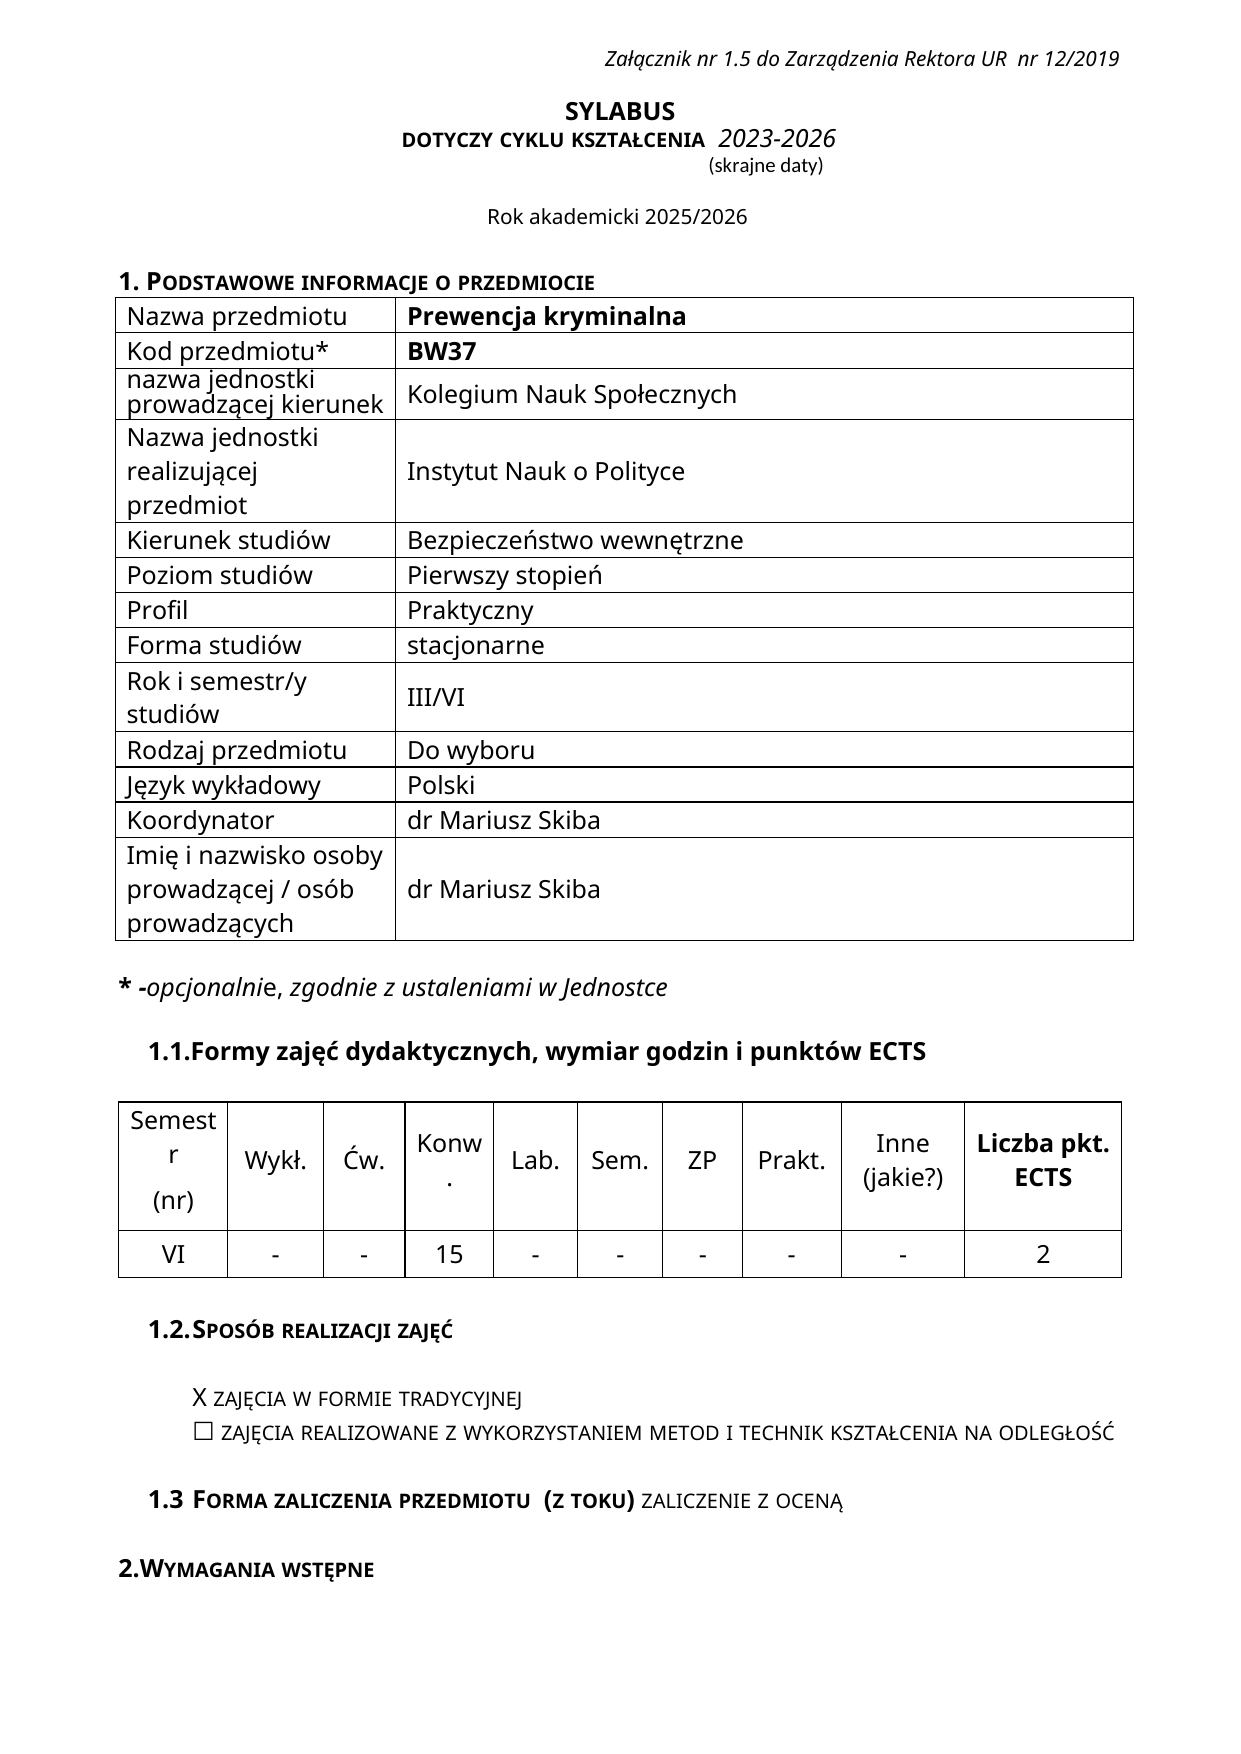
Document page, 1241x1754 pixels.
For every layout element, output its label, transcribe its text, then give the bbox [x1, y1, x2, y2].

table_header Liczba pkt. ECTS [965, 1103, 1121, 1229]
table_cell Pierwszy stopień [396, 558, 1133, 592]
text 2.Wymagania wstępne [118, 1550, 1122, 1584]
table_cell Poziom studiów [116, 558, 395, 592]
table_cell Bezpieczeństwo wewnętrzne [396, 523, 1133, 557]
table_cell 2 [965, 1231, 1121, 1277]
table_cell stacjonarne [396, 628, 1133, 662]
text Rok akademicki 2025/2026 [118, 204, 1122, 229]
table_cell Rodzaj przedmiotu [116, 732, 395, 766]
table_cell nazwa jednostki prowadzącej kierunek [116, 369, 395, 418]
table_header Inne (jakie?) [842, 1103, 964, 1229]
table_cell - [842, 1231, 964, 1277]
table_cell dr Mariusz Skiba [396, 838, 1133, 940]
table_cell Kolegium Nauk Społecznych [396, 369, 1133, 418]
text SYLABUS [118, 94, 1122, 128]
text (skrajne daty) [118, 153, 1122, 178]
table_header Prakt. [743, 1103, 841, 1229]
table_cell Nazwa jednostki realizującej przedmiot [116, 420, 395, 522]
text 1. Podstawowe informacje o przedmiocie [118, 263, 1122, 297]
table_cell Koordynator [116, 803, 395, 837]
table_cell dr Mariusz Skiba [396, 803, 1133, 837]
table_cell Rok i semestr/y studiów [116, 663, 395, 731]
table_cell - [228, 1231, 323, 1277]
table_header Semestr (nr) [119, 1103, 227, 1229]
text 1.1.Formy zajęć dydaktycznych, wymiar godzin i punktów ECTS [148, 1033, 1122, 1067]
table_cell - [743, 1231, 841, 1277]
table_cell Polski [396, 768, 1133, 801]
table_cell - [324, 1231, 404, 1277]
table_cell III/VI [396, 663, 1133, 731]
text Załącznik nr 1.5 do Zarządzenia Rektora UR nr 12/2019 [118, 44, 1122, 73]
text 1.2. Sposób realizacji zajęć [148, 1312, 1122, 1346]
table_header Lab. [494, 1103, 577, 1229]
table_header Prewencja kryminalna [396, 298, 1133, 332]
table_cell Praktyczny [396, 593, 1133, 627]
text ☐ zajęcia realizowane z wykorzystaniem metod i technik kształcenia na odległość [192, 1414, 1122, 1448]
table_header Wykł. [228, 1103, 323, 1229]
table_header Sem. [578, 1103, 662, 1229]
table_cell - [663, 1231, 742, 1277]
table_cell Instytut Nauk o Polityce [396, 420, 1133, 522]
text 1.3 Forma zaliczenia przedmiotu (z toku) zaliczenie z oceną [148, 1482, 1122, 1516]
table_cell Do wyboru [396, 732, 1133, 766]
table_cell - [494, 1231, 577, 1277]
table_header Ćw. [324, 1103, 404, 1229]
table_cell Kod przedmiotu* [116, 333, 395, 367]
text dotyczy cyklu kształcenia 2023-2026 [118, 128, 1122, 153]
table_cell Język wykładowy [116, 768, 395, 801]
table_cell Forma studiów [116, 628, 395, 662]
table_header ZP [663, 1103, 742, 1229]
table_cell BW37 [396, 333, 1133, 367]
table_cell Kierunek studiów [116, 523, 395, 557]
table_cell - [578, 1231, 662, 1277]
table_cell VI [119, 1231, 227, 1277]
table_header Nazwa przedmiotu [116, 298, 395, 332]
table_cell Imię i nazwisko osoby prowadzącej / osób prowadzących [116, 838, 395, 940]
table_header Konw. [406, 1103, 493, 1229]
table_cell 15 [406, 1231, 493, 1277]
text X zajęcia w formie tradycyjnej [192, 1380, 1122, 1414]
table_cell Profil [116, 593, 395, 627]
text * -opcjonalnie, zgodnie z ustaleniami w Jednostce [118, 970, 1122, 1004]
